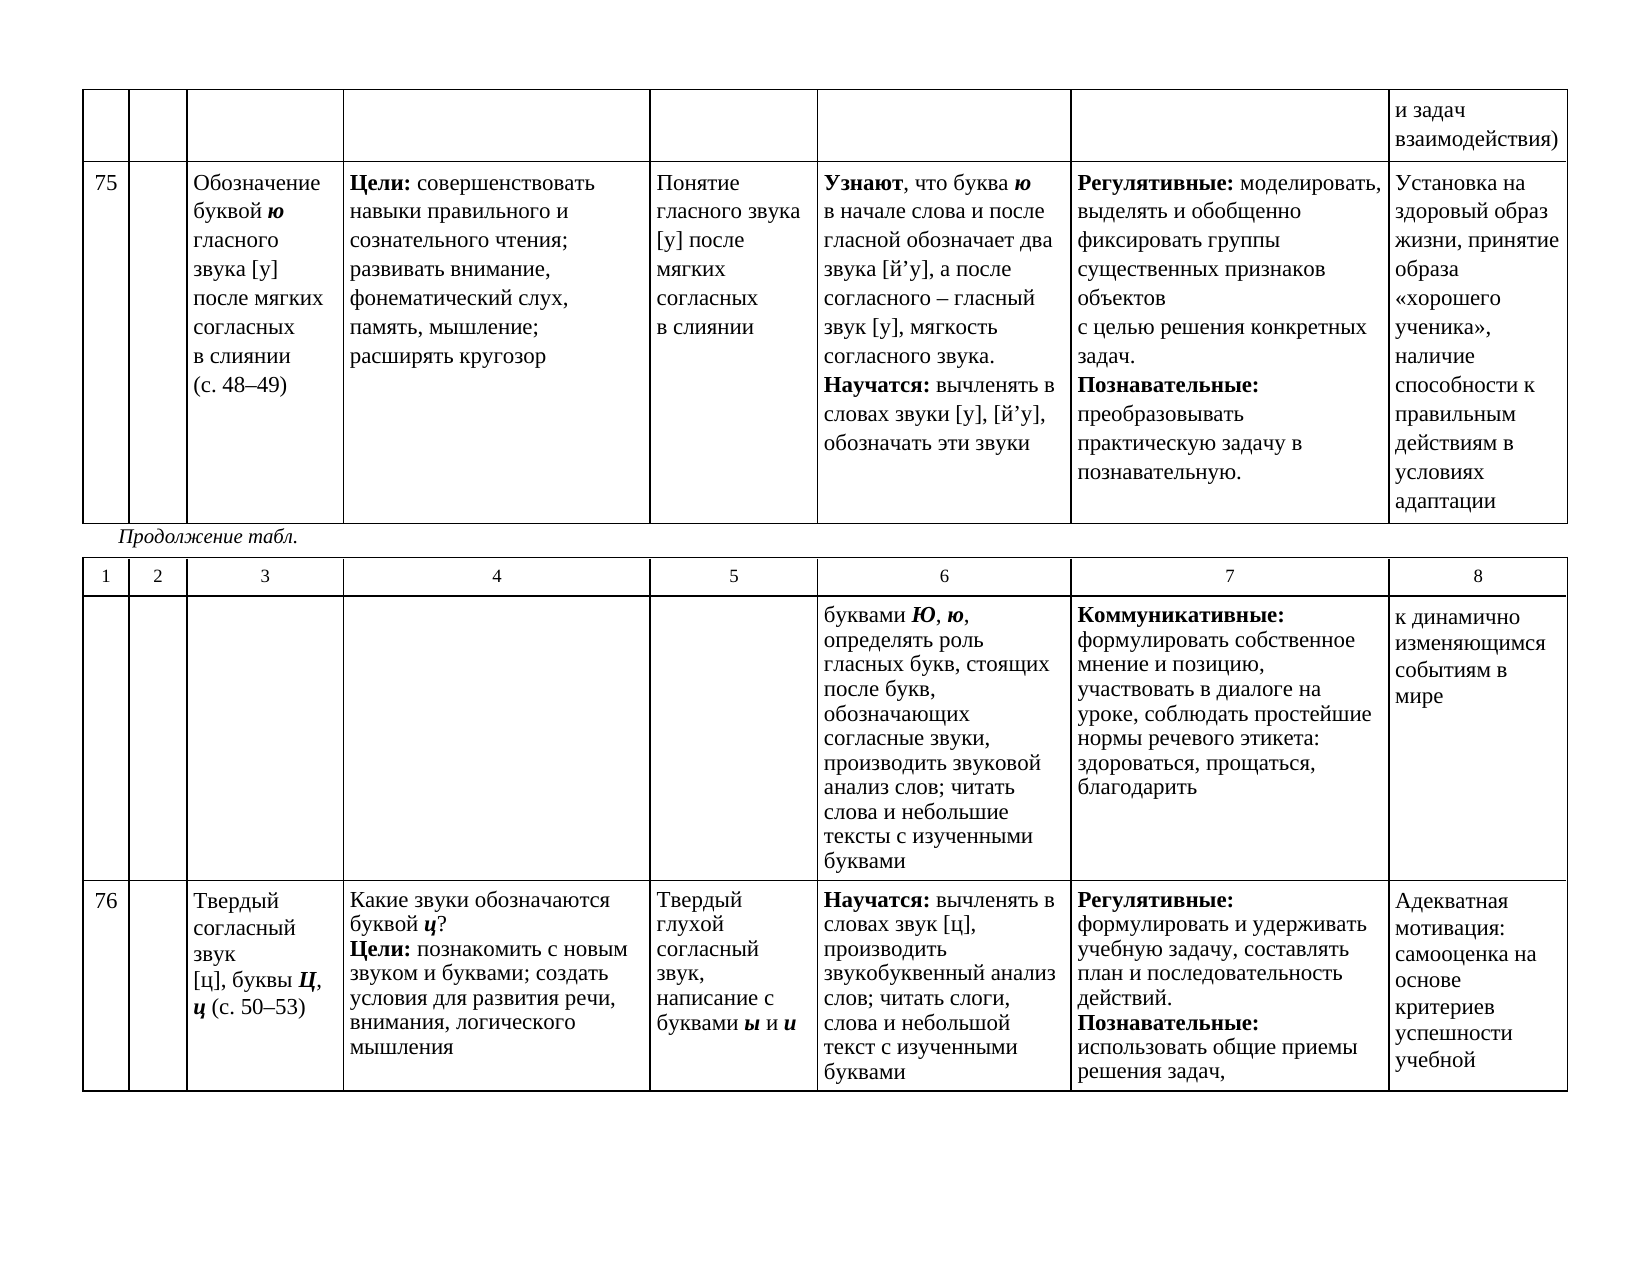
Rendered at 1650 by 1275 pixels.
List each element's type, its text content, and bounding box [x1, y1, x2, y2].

table_cell Установка на здоровый образ жизни, принятие образа «хорошего ученика», наличие способности к правильным действиям в условиях адаптации [1390, 161, 1567, 523]
table_cell 74 [84, 90, 128, 161]
table_cell Узнают, что буква ю в начале слова и после гласной обозначает два звука [й’у], а после согласного – гласный звук [у], мягкость согласного звука. Научатся: вычленять в словах звуки [у], [й’у], обозначать эти звуки [818, 162, 1070, 523]
table_header 2 [130, 558, 187, 595]
table_cell Регулятивные: моделировать, выделять и обобщенно фиксировать группы существенных признаков объектов с целью решения конкретных задач. Познавательные: преобразовывать практическую задачу в познавательную. [1072, 162, 1388, 523]
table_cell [188, 881, 343, 1090]
table_cell [130, 881, 186, 1090]
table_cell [1072, 881, 1388, 1090]
table_cell Цели: совершенствовать навыки правильного и сознательного чтения; развивать внимание, фонематический слух, память, мышление; расширять кругозор [344, 162, 649, 523]
table_cell [344, 597, 649, 880]
table_cell [130, 162, 186, 523]
table_cell [188, 597, 343, 880]
table_cell 75 [84, 162, 128, 523]
table_cell Коммуникативные: формулировать собственное мнение и позицию, участвовать в диалоге на уроке, соблюдать простейшие нормы речевого этикета: здороваться, прощаться, благодарить [1072, 597, 1388, 880]
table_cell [1390, 90, 1567, 161]
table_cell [651, 881, 817, 1090]
table_header 5 [651, 558, 817, 595]
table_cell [1390, 880, 1567, 1090]
text Продолжение табл. [118, 524, 1532, 548]
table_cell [344, 881, 649, 1090]
table_cell [84, 597, 128, 880]
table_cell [818, 90, 1070, 161]
table_header 3 [188, 558, 343, 595]
table_cell [130, 597, 186, 880]
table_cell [188, 90, 343, 161]
table_header 7 [1072, 558, 1389, 595]
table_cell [344, 90, 649, 161]
table_header 4 [344, 558, 650, 595]
table_header 6 [818, 558, 1071, 595]
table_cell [651, 90, 817, 161]
table_cell буквами Ю, ю, определять роль гласных букв, стоящих после букв, обозначающих согласные звуки, производить звуковой анализ слов; читать слова и небольшие тексты с изученными буквами [818, 597, 1070, 880]
table_cell к динамично изменяющимся событиям в мире [1390, 595, 1567, 880]
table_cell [818, 881, 1070, 1090]
table_header 8 [1390, 558, 1567, 595]
table_cell [651, 597, 817, 880]
table_cell [130, 90, 186, 161]
table_header 1 [84, 558, 129, 595]
table_cell Обозначение буквой ю гласного звука [у] после мягких согласных в слиянии (с. 48–49) [188, 162, 343, 523]
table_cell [1072, 90, 1388, 161]
table_cell Понятие гласного звука [у] после мягких согласных в слиянии [651, 162, 817, 523]
table_cell 76 [84, 881, 128, 1090]
